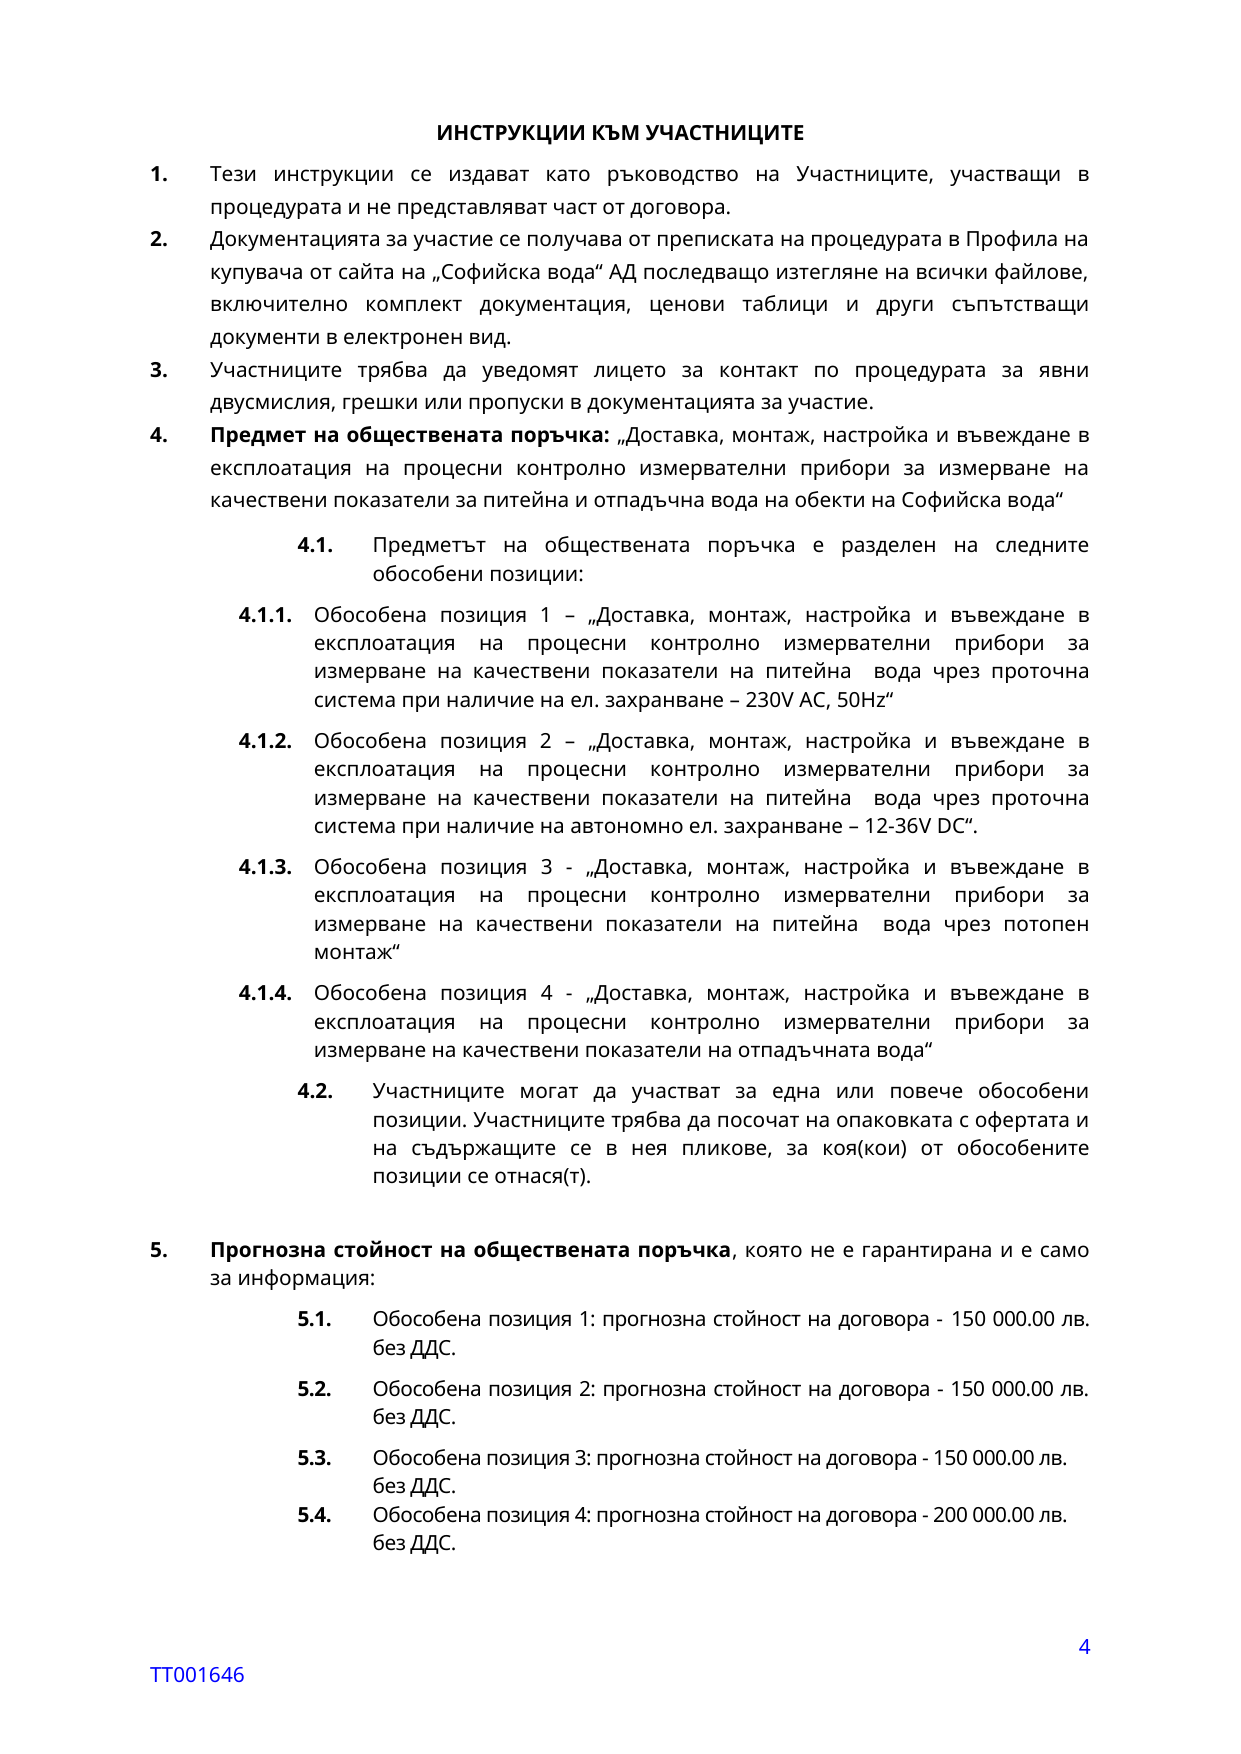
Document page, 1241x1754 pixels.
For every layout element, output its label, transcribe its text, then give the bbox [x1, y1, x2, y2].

list Участниците могат да участват за една или повече обособени позиции. Участниците трябва да посочат на опаковката с офертата и на съдържащите се в нея пликове, за коя(кои) от обособените позиции се отнася(т). [297, 1076, 1090, 1190]
list Тези инструкции се издават като ръководство на Участниците, участващи в процедурата и не представляват част от договора. [150, 159, 1090, 220]
list Обособена позиция 1: прогнозна стойност на договора - 150 000.00 лв. без ДДС. [297, 1304, 1090, 1361]
list Обособена позиция 2: прогнозна стойност на договора - 150 000.00 лв. без ДДС. [297, 1374, 1090, 1431]
list Обособена позиция 4 - „Доставка, монтаж, настройка и въвеждане в експлоатация на процесни контролно измервателни прибори за измерване на качествени показатели на отпадъчната вода“ [239, 978, 1090, 1064]
list Предметът на обществената поръчка е разделен на следните обособени позиции: [297, 530, 1090, 587]
list Обособена позиция 4: прогнозна стойност на договора - 200 000.00 лв. без ДДС. [297, 1500, 1090, 1557]
text ИНСТРУКЦИИ КЪМ УЧАСТНИЦИТЕ [150, 118, 1090, 147]
list Документацията за участие се получава от преписката на процедурата в Профила на купувача от сайта на „Софийска вода“ АД последващо изтегляне на всички файлове, включително комплект документация, ценови таблици и други съпътстващи документи в електронен вид. [150, 224, 1090, 351]
list Обособена позиция 1 – „Доставка, монтаж, настройка и въвеждане в експлоатация на процесни контролно измервателни прибори за измерване на качествени показатели на питейна вода чрез проточна система при наличие на ел. захранване – 230V AC, 50Hz“ [239, 600, 1090, 713]
list Обособена позиция 3 - „Доставка, монтаж, настройка и въвеждане в експлоатация на процесни контролно измервателни прибори за измерване на качествени показатели на питейна вода чрез потопен монтаж“ [239, 852, 1090, 966]
list Обособена позиция 2 – „Доставка, монтаж, настройка и въвеждане в експлоатация на процесни контролно измервателни прибори за измерване на качествени показатели на питейна вода чрез проточна система при наличие на автономно ел. захранване – 12-36V DC“. [239, 726, 1090, 840]
list Предмет на обществената поръчка: „Доставка, монтаж, настройка и въвеждане в експлоатация на процесни контролно измервателни прибори за измерване на качествени показатели за питейна и отпадъчна вода на обекти на Софийска вода“ [150, 420, 1090, 514]
list Участниците трябва да уведомят лицето за контакт по процедурата за явни двусмислия, грешки или пропуски в документацията за участие. [150, 355, 1090, 416]
list Обособена позиция 3: прогнозна стойност на договора - 150 000.00 лв. без ДДС. [297, 1443, 1090, 1500]
list Прогнозна стойност на обществената поръчка, която не е гарантирана и е само за информация: [150, 1235, 1090, 1292]
